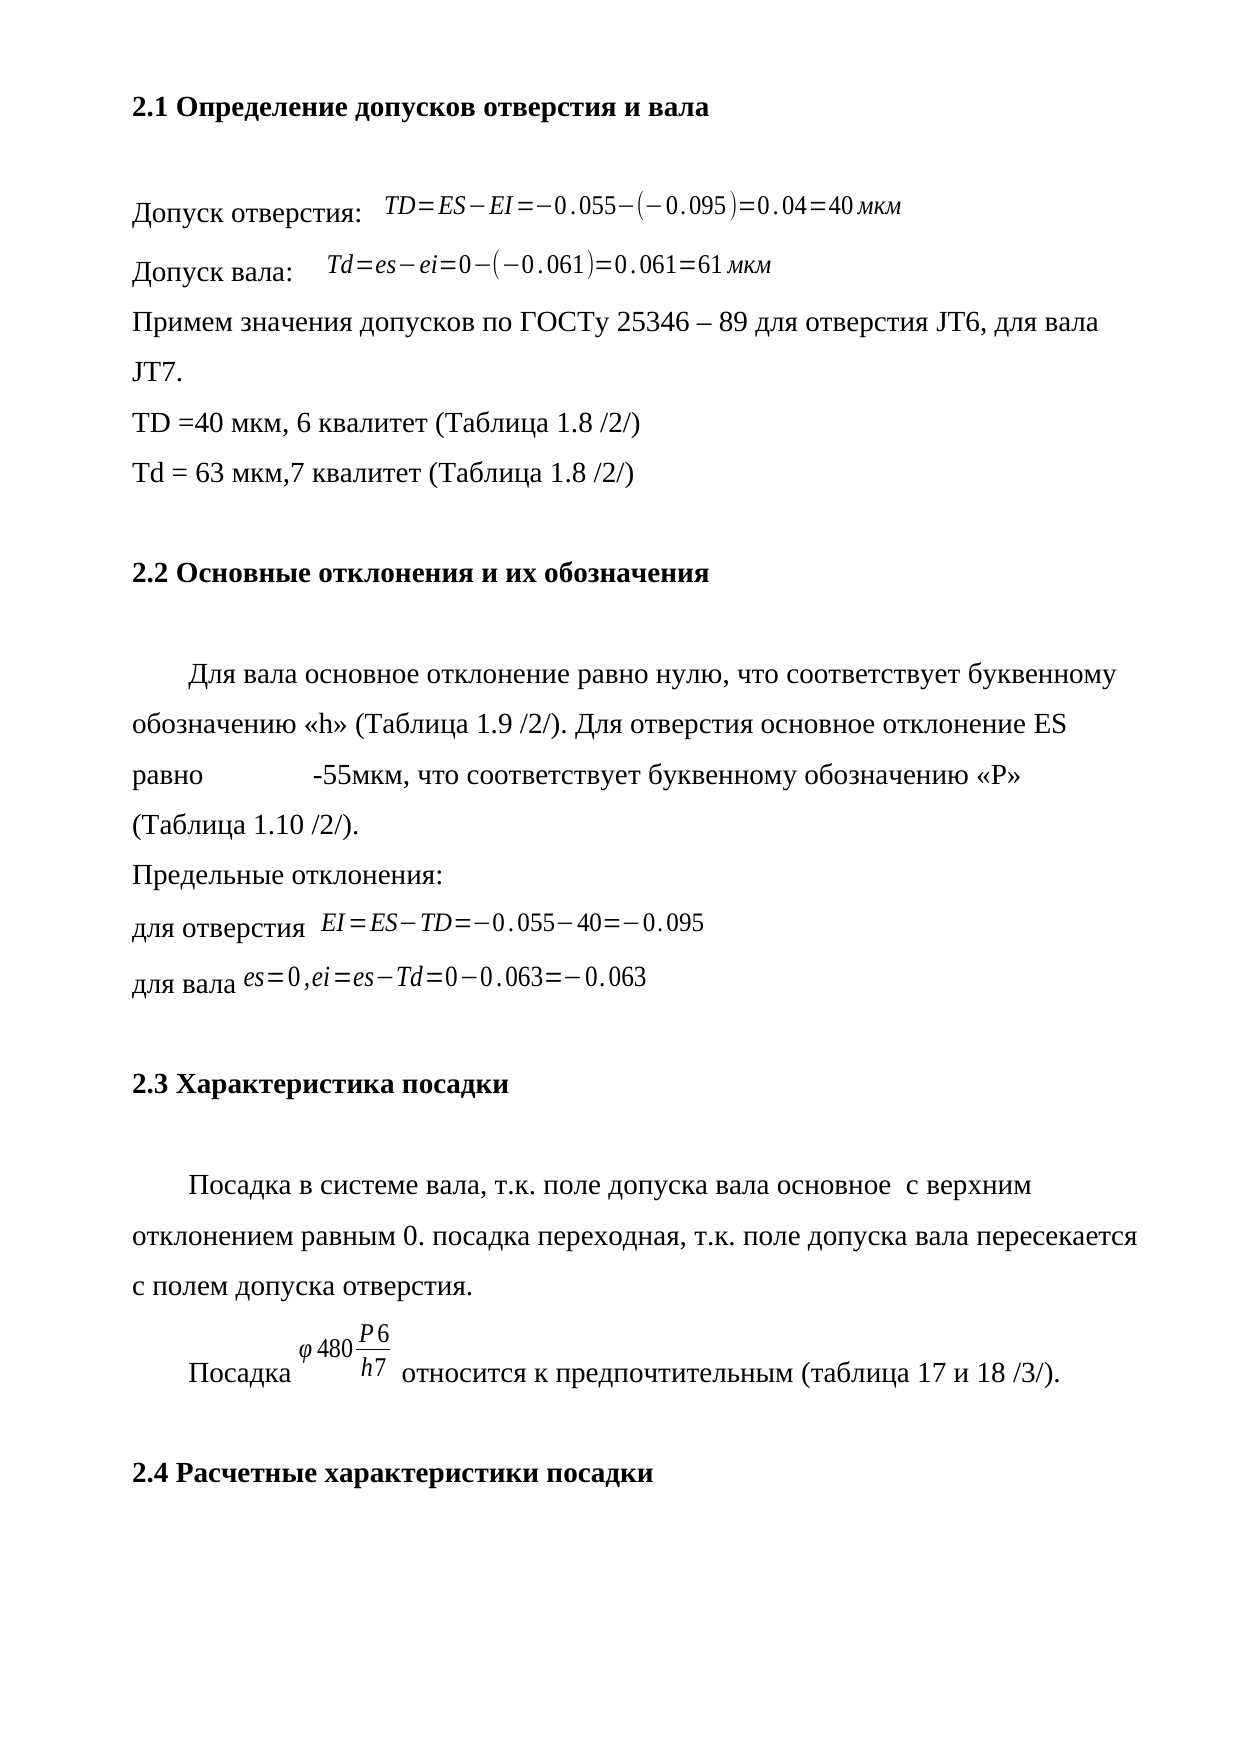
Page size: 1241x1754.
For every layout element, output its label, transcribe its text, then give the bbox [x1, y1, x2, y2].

text 2.4 Расчетные характеристики посадки [132, 1456, 1142, 1489]
text для вала [132, 961, 1142, 999]
text 2.1 Определение допусков отверстия и вала [132, 89, 1142, 122]
text Для вала основное отклонение равно нулю, что соответствует буквенному обозначению «h» (Таблица 1.9 /2/). Для отверстия основное отклонение ES равно -55мкм, что соответствует буквенному обозначению «P» (Таблица 1.10 /2/). [132, 656, 1142, 841]
text Примем значения допусков по ГОСТу 25346 – 89 для отверстия JT6, для вала JT7. [132, 304, 1142, 388]
text Посадка относится к предпочтительным (таблица 17 и 18 /3/). [132, 1318, 1142, 1388]
text 2.3 Характеристика посадки [132, 1067, 1142, 1100]
text Допуск вала: [132, 245, 1142, 287]
text Допуск отверстия: [132, 189, 1142, 228]
text Посадка в системе вала, т.к. поле допуска вала основное с верхним отклонением равным 0. посадка переходная, т.к. поле допуска вала пересекается с полем допуска отверстия. [132, 1167, 1142, 1301]
text для отверстия [132, 908, 1142, 944]
text 2.2 Основные отклонения и их обозначения [132, 556, 1142, 589]
text Предельные отклонения: [132, 857, 1142, 891]
text Td = 63 мкм,7 квалитет (Таблица 1.8 /2/) [132, 455, 1142, 488]
text TD =40 мкм, 6 квалитет (Таблица 1.8 /2/) [132, 405, 1142, 438]
